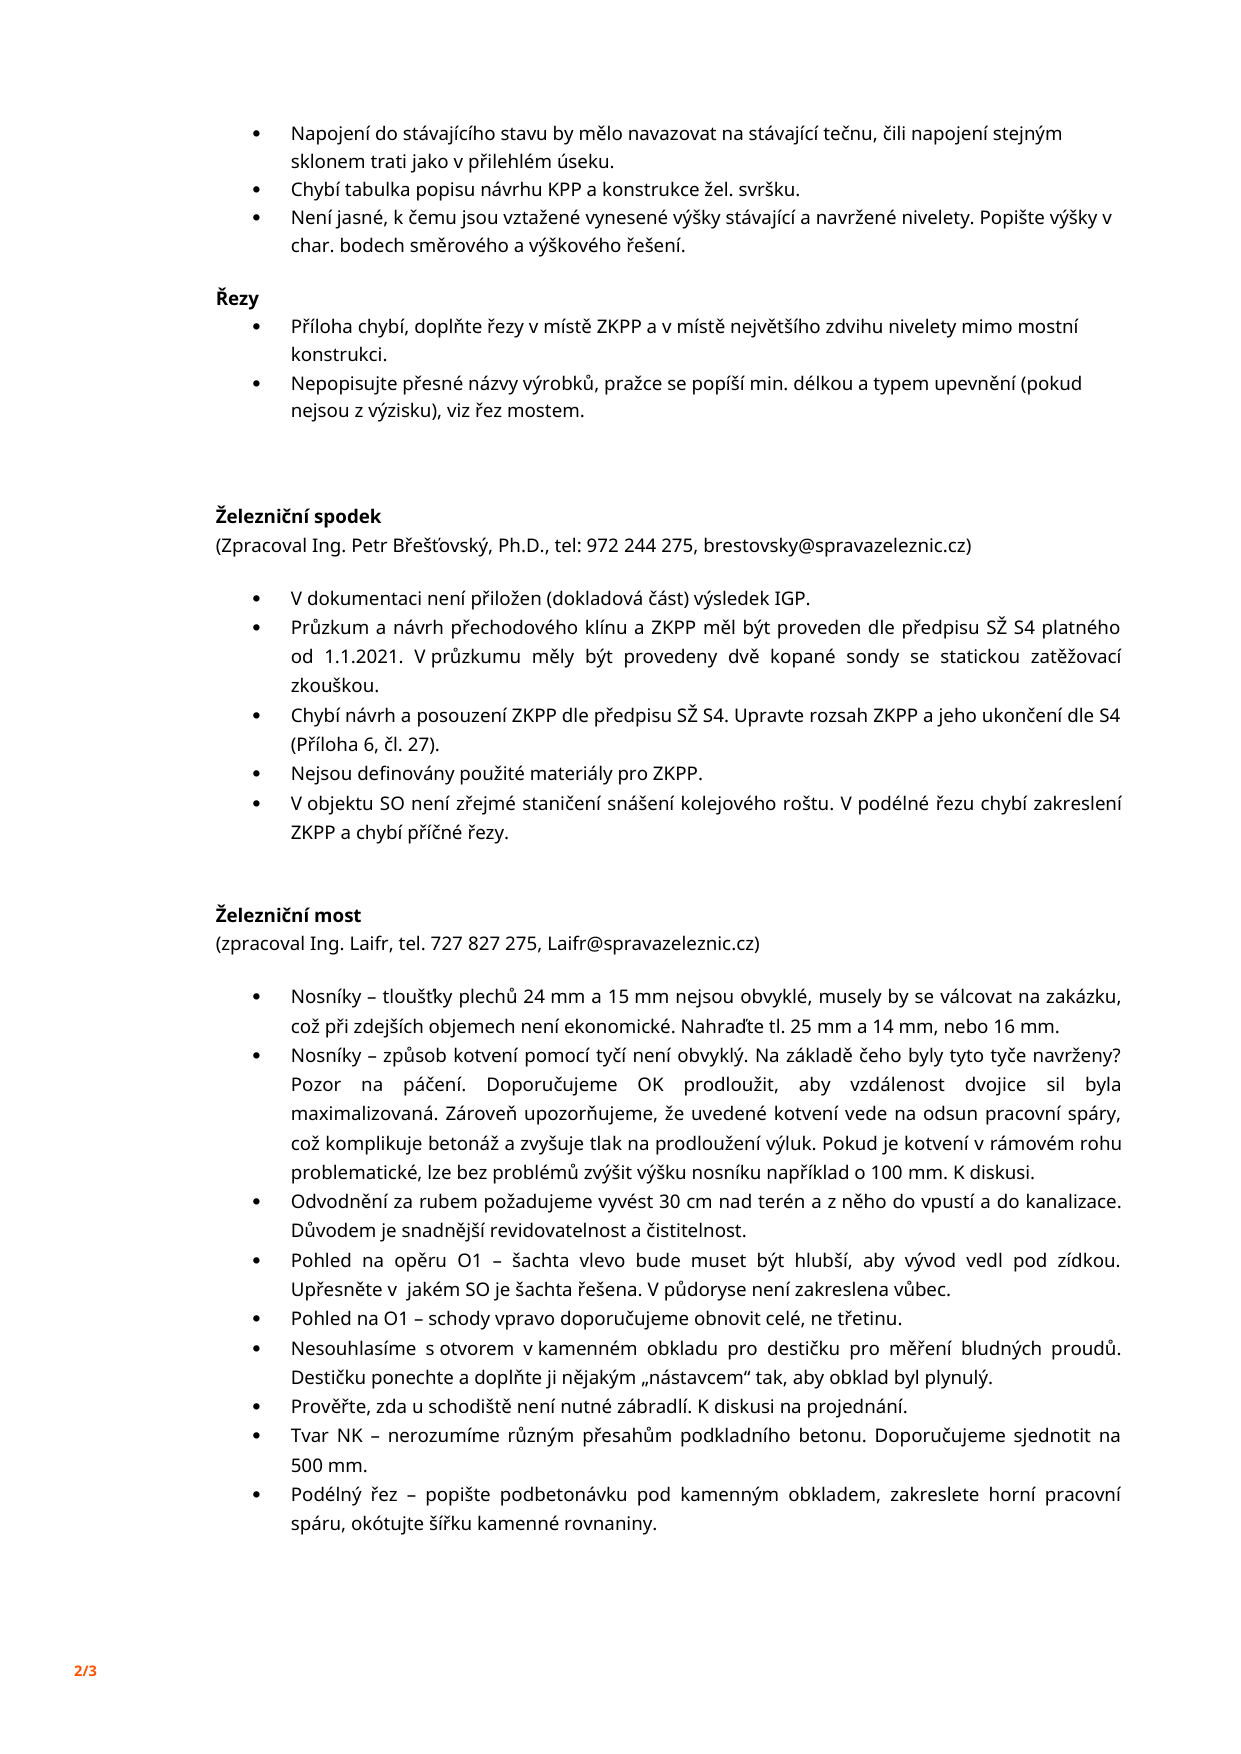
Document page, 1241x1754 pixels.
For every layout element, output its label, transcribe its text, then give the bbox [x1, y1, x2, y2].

list Tvar NK – nerozumíme různým přesahům podkladního betonu. Doporučujeme sjednotit na 500 mm. [253, 1423, 1122, 1477]
list Chybí návrh a posouzení ZKPP dle předpisu SŽ S4. Upravte rozsah ZKPP a jeho ukončení dle S4 (Příloha 6, čl. 27). [253, 702, 1122, 757]
list Nosníky – způsob kotvení pomocí tyčí není obvyklý. Na základě čeho byly tyto tyče navrženy? Pozor na páčení. Doporučujeme OK prodloužit, aby vzdálenost dvojice sil byla maximalizovaná. Zároveň upozorňujeme, že uvedené kotvení vede na odsun pracovní spáry, což komplikuje betonáž a zvyšuje tlak na prodloužení výluk. Pokud je kotvení v rámovém rohu problematické, lze bez problémů zvýšit výšku nosníku například o 100 mm. K diskusi. [253, 1042, 1122, 1185]
text (Zpracoval Ing. Petr Břešťovský, Ph.D., tel: 972 244 275, brestovsky@spravazeleznic.cz) [216, 532, 1122, 557]
subtitle Řezy [216, 286, 1122, 311]
list Nesouhlasíme s otvorem v kamenném obkladu pro destičku pro měření bludných proudů. Destičku ponechte a doplňte ji nějakým „nástavcem“ tak, aby obklad byl plynulý. [253, 1335, 1122, 1390]
list Chybí tabulka popisu návrhu KPP a konstrukce žel. svršku. [253, 177, 1122, 202]
list Odvodnění za rubem požadujeme vyvést 30 cm nad terén a z něho do vpustí a do kanalizace. Důvodem je snadnější revidovatelnost a čistitelnost. [253, 1188, 1122, 1243]
list V dokumentaci není přiložen (dokladová část) výsledek IGP. [253, 585, 1122, 610]
list Nejsou definovány použité materiály pro ZKPP. [253, 761, 1122, 786]
subtitle Železniční spodek [216, 504, 1122, 529]
list Nepopisujte přesné názvy výrobků, pražce se popíší min. délkou a typem upevnění (pokud nejsou z výzisku), viz řez mostem. [253, 370, 1122, 423]
list V objektu SO není zřejmé staničení snášení kolejového roštu. V podélné řezu chybí zakreslení ZKPP a chybí příčné řezy. [253, 790, 1122, 844]
list Není jasné, k čemu jsou vztažené vynesené výšky stávající a navržené nivelety. Popište výšky v char. bodech směrového a výškového řešení. [253, 205, 1122, 258]
list Napojení do stávajícího stavu by mělo navazovat na stávající tečnu, čili napojení stejným sklonem trati jako v přilehlém úseku. [253, 121, 1122, 174]
list Prověřte, zda u schodiště není nutné zábradlí. K diskusi na projednání. [253, 1393, 1122, 1419]
list Pohled na O1 – schody vpravo doporučujeme obnovit celé, ne třetinu. [253, 1306, 1122, 1331]
list Průzkum a návrh přechodového klínu a ZKPP měl být proveden dle předpisu SŽ S4 platného od 1.1.2021. V průzkumu měly být provedeny dvě kopané sondy se statickou zatěžovací zkouškou. [253, 614, 1122, 698]
list Pohled na opěru O1 – šachta vlevo bude muset být hlubší, aby vývod vedl pod zídkou. Upřesněte v jakém SO je šachta řešena. V půdoryse není zakreslena vůbec. [253, 1247, 1122, 1302]
list Nosníky – tloušťky plechů 24 mm a 15 mm nejsou obvyklé, musely by se válcovat na zakázku, což při zdejších objemech není ekonomické. Nahraďte tl. 25 mm a 14 mm, nebo 16 mm. [253, 984, 1122, 1038]
text (zpracoval Ing. Laifr, tel. 727 827 275, Laifr@spravazeleznic.cz) [216, 931, 1122, 956]
subtitle Železniční most [216, 903, 1122, 928]
list Příloha chybí, doplňte řezy v místě ZKPP a v místě největšího zdvihu nivelety mimo mostní konstrukci. [253, 314, 1122, 367]
list Podélný řez – popište podbetonávku pod kamenným obkladem, zakreslete horní pracovní spáru, okótujte šířku kamenné rovnaniny. [253, 1481, 1122, 1536]
